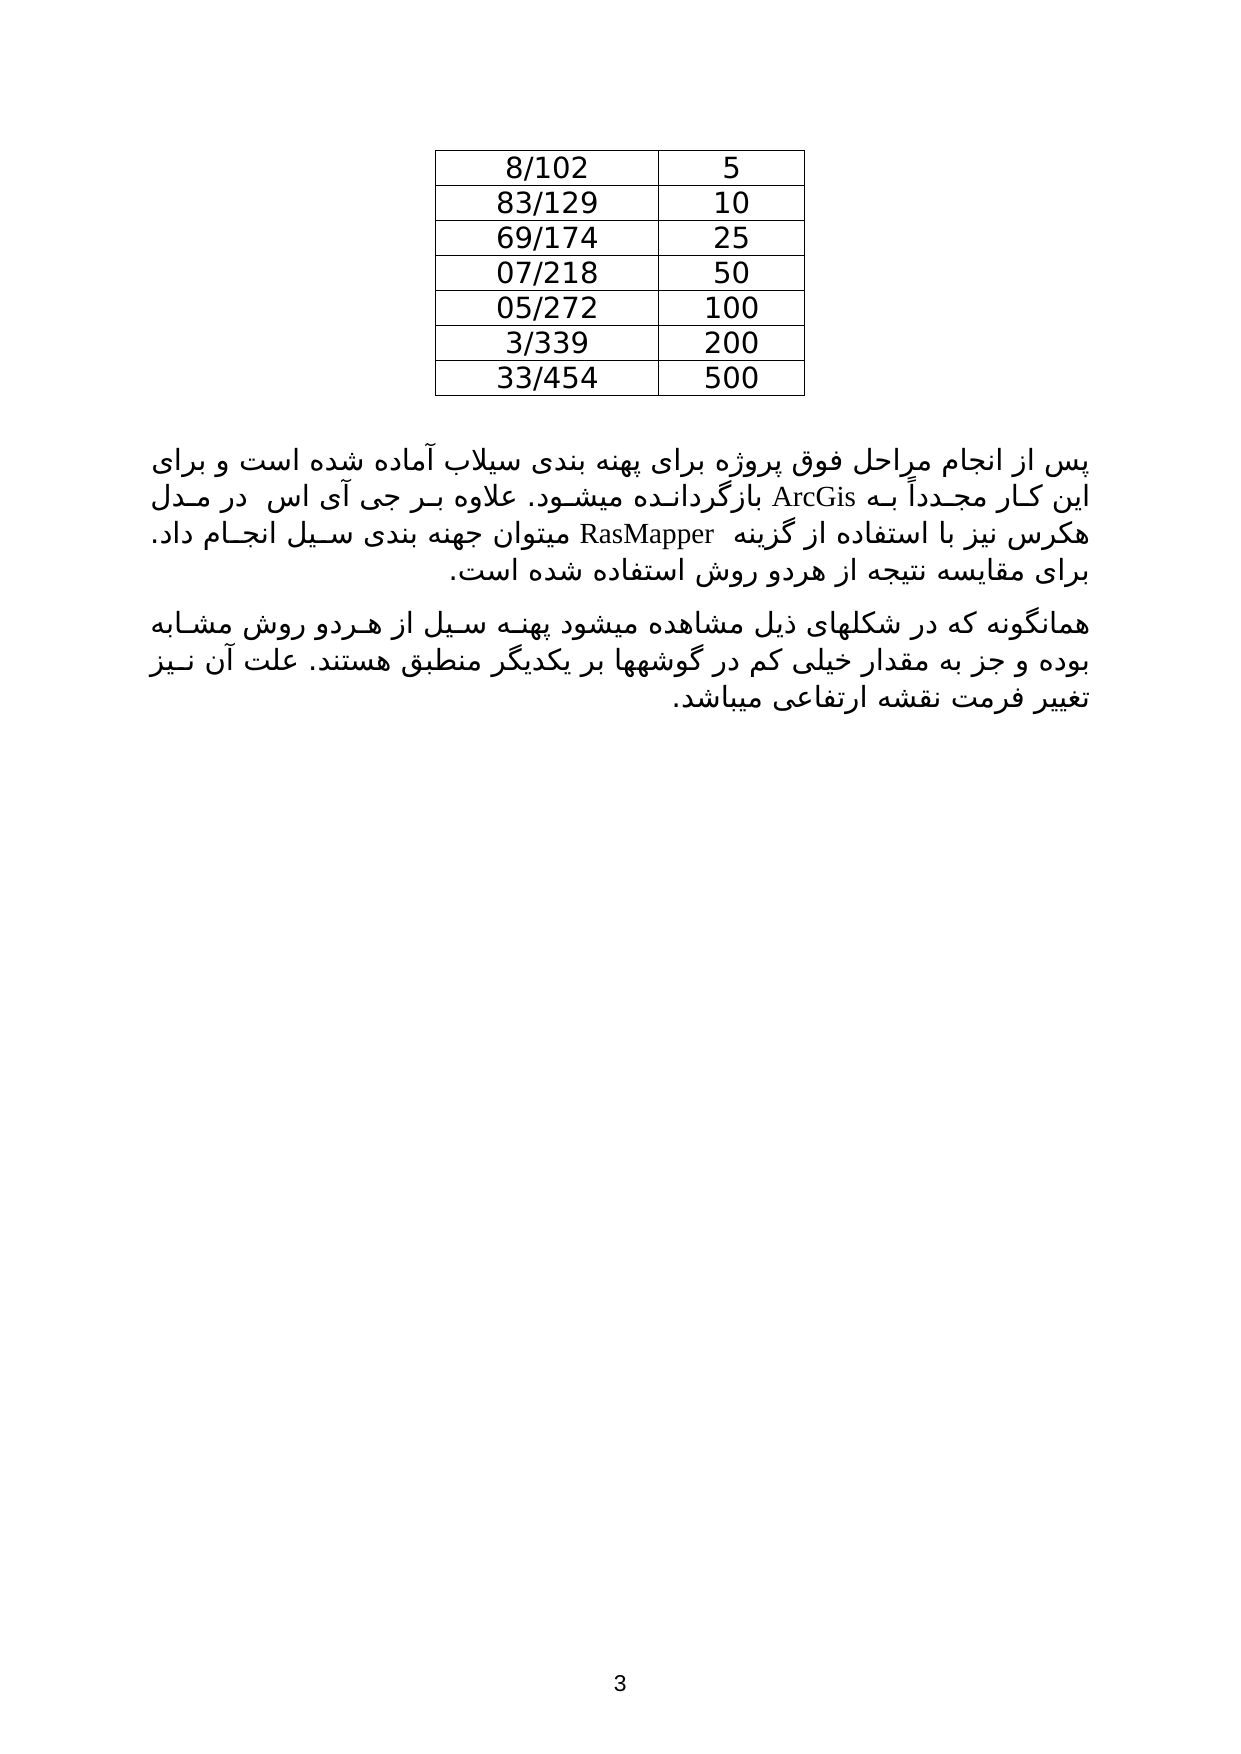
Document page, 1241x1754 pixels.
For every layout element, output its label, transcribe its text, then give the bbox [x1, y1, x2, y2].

table_cell 3/339 [436, 326, 658, 360]
table_cell 500 [659, 361, 804, 395]
table_cell 25 [659, 221, 804, 255]
table_cell 05/272 [436, 291, 658, 325]
table_cell 5 [659, 151, 804, 185]
table_cell 100 [659, 291, 804, 325]
table_cell 33/454 [436, 361, 658, 395]
table_cell 200 [659, 326, 804, 360]
table_cell 83/129 [436, 186, 658, 220]
table_cell 69/174 [436, 221, 658, 255]
text پس از انجام مراحل فوق پروژه برای پهنه بندی سیلاب آماده شده است و برای این کار مجدداً به ArcGis بازگردانده میشود. علاوه بر جی آی اس در مدل هکرس نیز با استفاده از گزینه RasMapper میتوان جهنه بندی سیل انجام داد. برای مقایسه نتیجه از هردو روش استفاده شده است. [150, 443, 1090, 587]
table_cell 8/102 [436, 151, 658, 185]
table_cell 07/218 [436, 256, 658, 290]
table_cell 10 [659, 186, 804, 220]
table_cell 50 [659, 256, 804, 290]
text همانگونه که در شکلهای ذیل مشاهده میشود پهنه سیل از هردو روش مشابه بوده و جز به مقدار خیلی کم در گوشهها بر یکدیگر منطبق هستند. علت آن نیز تغییر فرمت نقشه ارتفاعی میباشد. [150, 607, 1090, 714]
